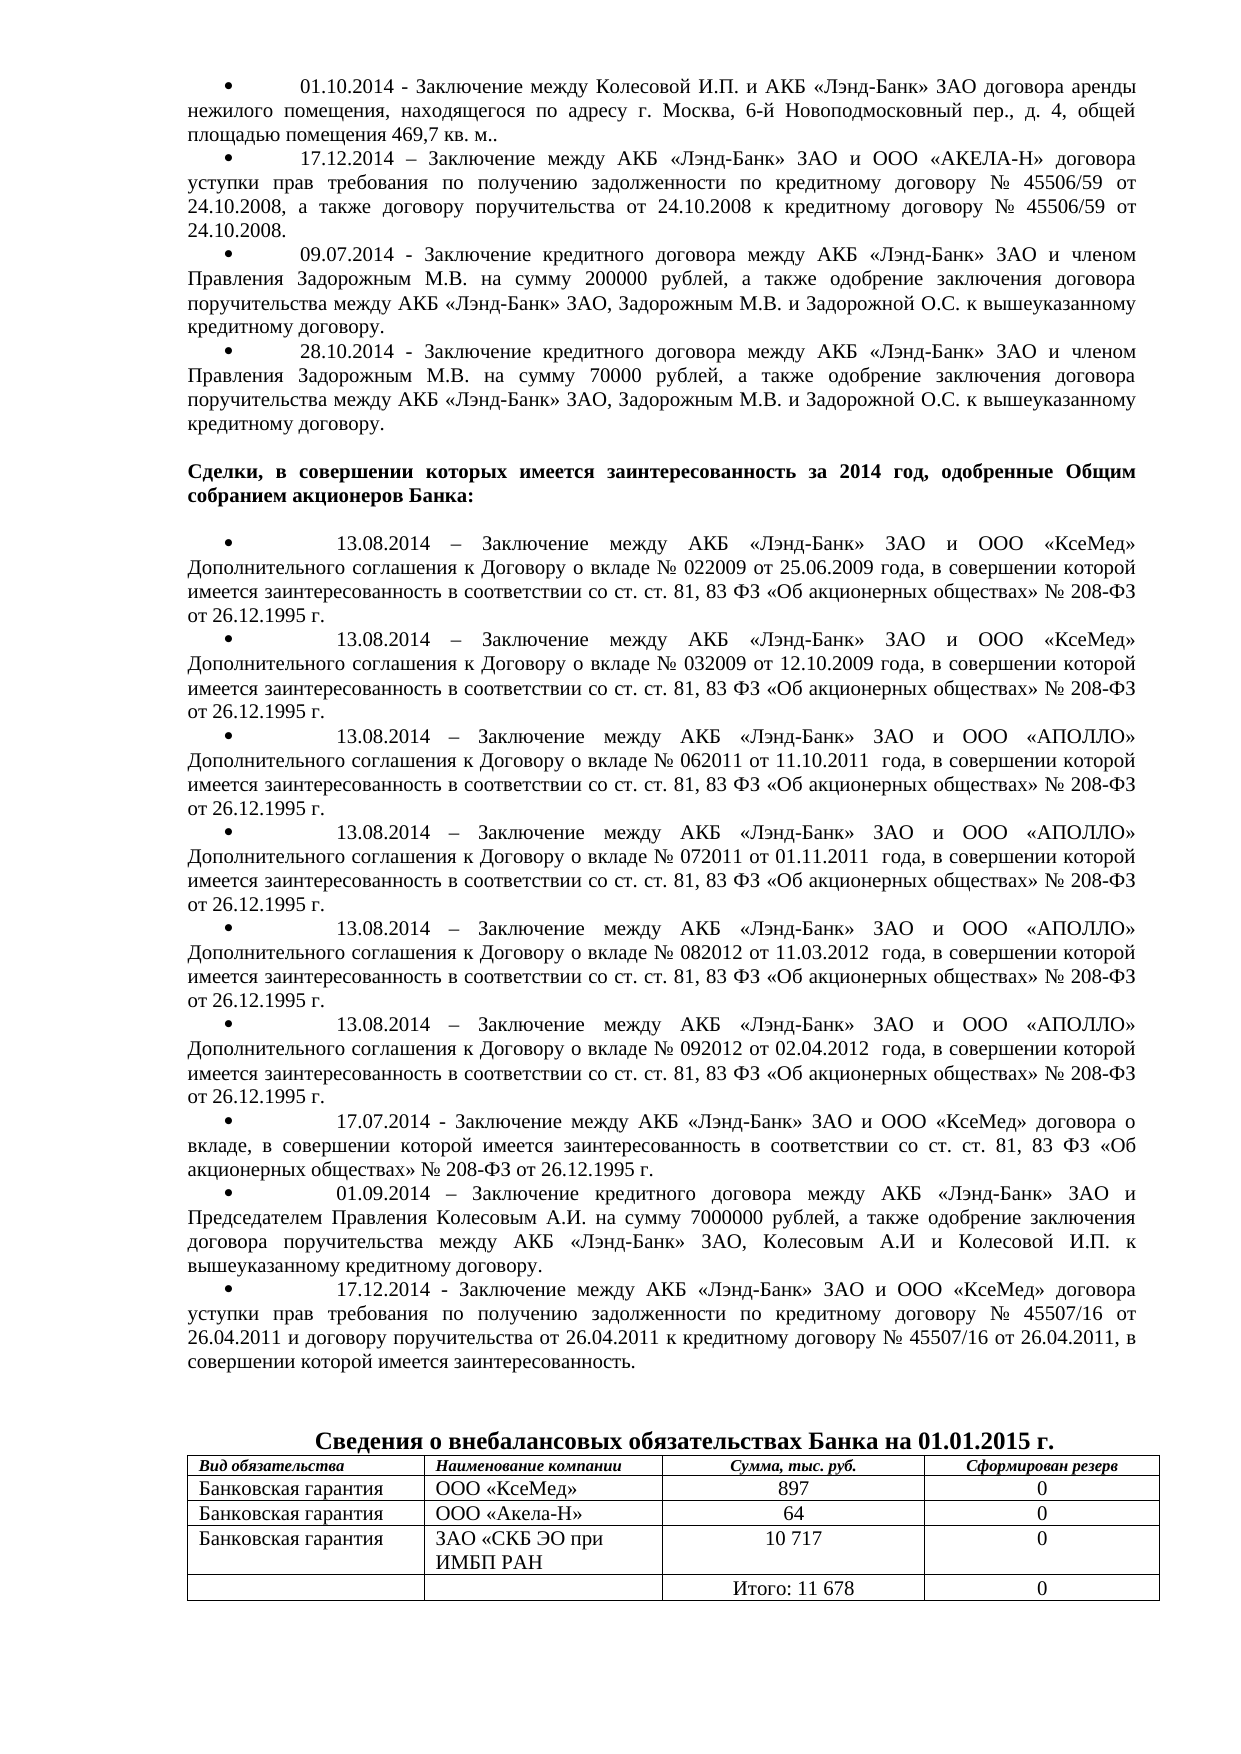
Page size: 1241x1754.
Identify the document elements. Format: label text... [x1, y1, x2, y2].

table_cell ООО «КсеМед» [425, 1476, 662, 1500]
list 13.08.2014 – Заключение между АКБ «Лэнд-Банк» ЗАО и ООО «КсеМед» Дополнительного соглашения к Договору о вкладе № 022009 от 25.06.2009 года, в совершении которой имеется заинтересованность в соответствии со ст. ст. 81, 83 ФЗ «Об акционерных обществах» № 208-ФЗ от 26.12.1995 г. [187, 531, 1137, 627]
list 13.08.2014 – Заключение между АКБ «Лэнд-Банк» ЗАО и ООО «АПОЛЛО» Дополнительного соглашения к Договору о вкладе № 092012 от 02.04.2012 года, в совершении которой имеется заинтересованность в соответствии со ст. ст. 81, 83 ФЗ «Об акционерных обществах» № 208-ФЗ от 26.12.1995 г. [187, 1012, 1137, 1108]
table_cell Банковская гарантия [188, 1526, 424, 1574]
table_cell ООО «Акела-Н» [425, 1501, 662, 1525]
list 09.07.2014 - Заключение кредитного договора между АКБ «Лэнд-Банк» ЗАО и членом Правления Задорожным М.В. на сумму 200000 рублей, а также одобрение заключения договора поручительства между АКБ «Лэнд-Банк» ЗАО, Задорожным М.В. и Задорожной О.С. к вышеуказанному кредитному договору. [187, 242, 1137, 338]
text Сведения о внебалансовых обязательствах Банка на 01.01.2015 г. [187, 1426, 1137, 1455]
text Сделки, в совершении которых имеется заинтересованность за 2014 год, одобренные Общим собранием акционеров Банка: [187, 459, 1137, 507]
table_cell Банковская гарантия [188, 1476, 424, 1500]
table_cell 897 [663, 1476, 924, 1500]
list 01.10.2014 - Заключение между Колесовой И.П. и АКБ «Лэнд-Банк» ЗАО договора аренды нежилого помещения, находящегося по адресу г. Москва, 6-й Новоподмосковный пер., д. 4, общей площадью помещения .. [187, 74, 1137, 146]
table_cell 64 [663, 1501, 924, 1525]
table_header Вид обязательства [188, 1456, 424, 1475]
table_cell Итого: 11 678 [663, 1575, 924, 1599]
table_cell 0 [925, 1526, 1159, 1574]
list 28.10.2014 - Заключение кредитного договора между АКБ «Лэнд-Банк» ЗАО и членом Правления Задорожным М.В. на сумму 70000 рублей, а также одобрение заключения договора поручительства между АКБ «Лэнд-Банк» ЗАО, Задорожным М.В. и Задорожной О.С. к вышеуказанному кредитному договору. [187, 338, 1137, 435]
table_cell 0 [925, 1476, 1159, 1500]
list 01.09.2014 – Заключение кредитного договора между АКБ «Лэнд-Банк» ЗАО и Председателем Правления Колесовым А.И. на сумму 7000000 рублей, а также одобрение заключения договора поручительства между АКБ «Лэнд-Банк» ЗАО, Колесовым А.И и Колесовой И.П. к вышеуказанному кредитному договору. [187, 1181, 1137, 1277]
table_cell 0 [925, 1575, 1159, 1599]
table_cell [425, 1575, 662, 1599]
list 13.08.2014 – Заключение между АКБ «Лэнд-Банк» ЗАО и ООО «КсеМед» Дополнительного соглашения к Договору о вкладе № 032009 от 12.10.2009 года, в совершении которой имеется заинтересованность в соответствии со ст. ст. 81, 83 ФЗ «Об акционерных обществах» № 208-ФЗ от 26.12.1995 г. [187, 627, 1137, 723]
table_header Сформирован резерв [925, 1456, 1159, 1475]
table_cell 0 [925, 1501, 1159, 1525]
table_cell 10 717 [663, 1526, 924, 1574]
list 13.08.2014 – Заключение между АКБ «Лэнд-Банк» ЗАО и ООО «АПОЛЛО» Дополнительного соглашения к Договору о вкладе № 062011 от 11.10.2011 года, в совершении которой имеется заинтересованность в соответствии со ст. ст. 81, 83 ФЗ «Об акционерных обществах» № 208-ФЗ от 26.12.1995 г. [187, 723, 1137, 820]
list 13.08.2014 – Заключение между АКБ «Лэнд-Банк» ЗАО и ООО «АПОЛЛО» Дополнительного соглашения к Договору о вкладе № 082012 от 11.03.2012 года, в совершении которой имеется заинтересованность в соответствии со ст. ст. 81, 83 ФЗ «Об акционерных обществах» № 208-ФЗ от 26.12.1995 г. [187, 916, 1137, 1012]
list 17.12.2014 – Заключение между АКБ «Лэнд-Банк» ЗАО и ООО «АКЕЛА-Н» договора уступки прав требования по получению задолженности по кредитному договору № 45506/59 от 24.10.2008, а также договору поручительства от 24.10.2008 к кредитному договору № 45506/59 от 24.10.2008. [187, 146, 1137, 242]
list 17.12.2014 - Заключение между АКБ «Лэнд-Банк» ЗАО и ООО «КсеМед» договора уступки прав требования по получению задолженности по кредитному договору № 45507/16 от 26.04.2011 и договору поручительства от 26.04.2011 к кредитному договору № 45507/16 от 26.04.2011, в совершении которой имеется заинтересованность. [187, 1277, 1137, 1373]
table_header Сумма, тыс. руб. [663, 1456, 924, 1475]
list 13.08.2014 – Заключение между АКБ «Лэнд-Банк» ЗАО и ООО «АПОЛЛО» Дополнительного соглашения к Договору о вкладе № 072011 от 01.11.2011 года, в совершении которой имеется заинтересованность в соответствии со ст. ст. 81, 83 ФЗ «Об акционерных обществах» № 208-ФЗ от 26.12.1995 г. [187, 820, 1137, 916]
table_header Наименование компании [425, 1456, 662, 1475]
table_cell Банковская гарантия [188, 1501, 424, 1525]
table_cell [188, 1575, 424, 1599]
list 17.07.2014 - Заключение между АКБ «Лэнд-Банк» ЗАО и ООО «КсеМед» договора о вкладе, в совершении которой имеется заинтересованность в соответствии со ст. ст. 81, 83 ФЗ «Об акционерных обществах» № 208-ФЗ от 26.12.1995 г. [187, 1108, 1137, 1181]
table_cell ЗАО «СКБ ЭО при ИМБП РАН [425, 1526, 662, 1574]
